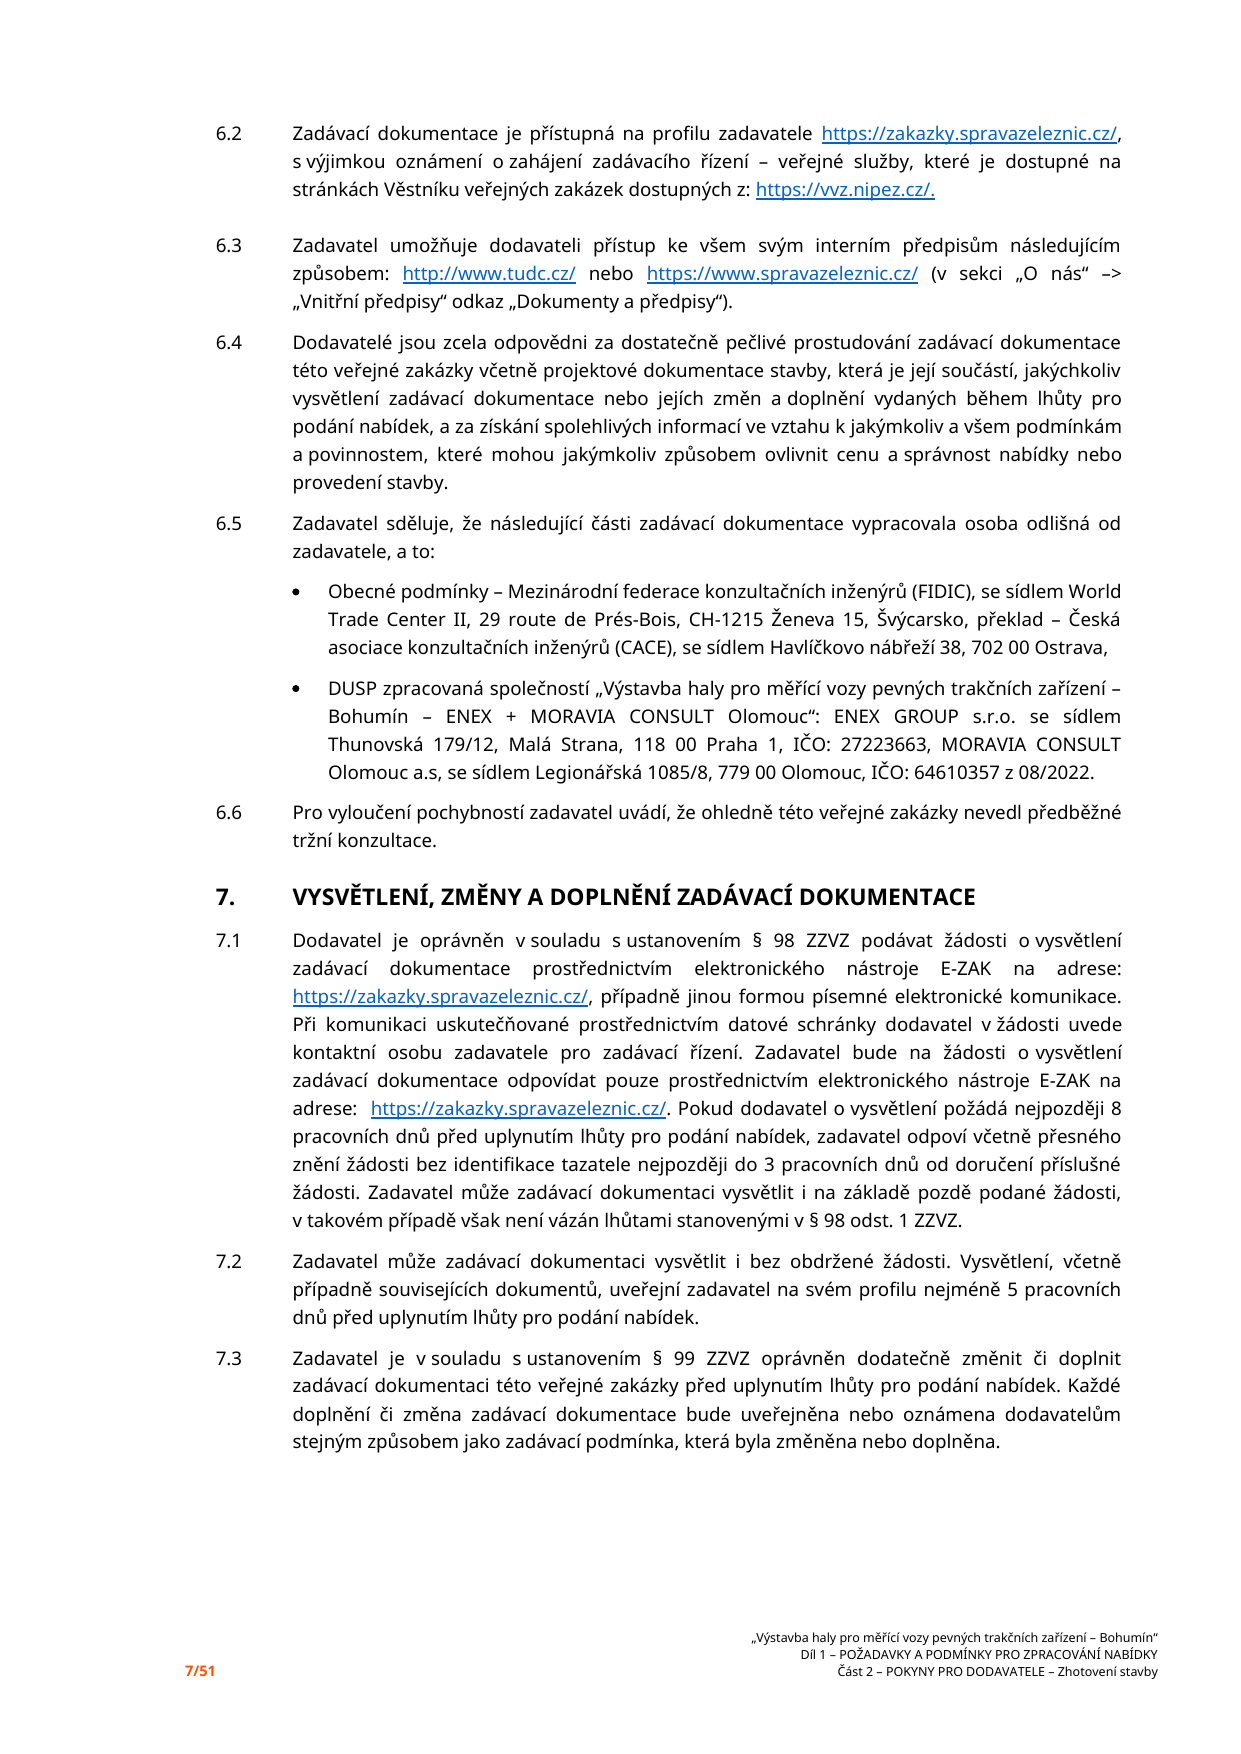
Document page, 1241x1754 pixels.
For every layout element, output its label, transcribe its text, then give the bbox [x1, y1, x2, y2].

text VYSVĚTLENÍ, ZMĚNY a DOPLNĚNÍ ZADÁVACÍ DOKUMENTACE [216, 881, 1122, 912]
text DUSP zpracovaná společností „Výstavba haly pro měřící vozy pevných trakčních zařízení – Bohumín – ENEX + MORAVIA CONSULT Olomouc“: ENEX GROUP s.r.o. se sídlem Thunovská 179/12, Malá Strana, 118 00 Praha 1, IČO: 27223663, MORAVIA CONSULT Olomouc a.s, se sídlem Legionářská 1085/8, 779 00 Olomouc, IČO: 64610357 z 08/2022. [292, 675, 1122, 784]
text Dodavatelé jsou zcela odpovědni za dostatečně pečlivé prostudování zadávací dokumentace této veřejné zakázky včetně projektové dokumentace stavby, která je její součástí, jakýchkoliv vysvětlení zadávací dokumentace nebo jejích změn a doplnění vydaných během lhůty pro podání nabídek, a za získání spolehlivých informací ve vztahu k jakýmkoliv a všem podmínkám a povinnostem, které mohou jakýmkoliv způsobem ovlivnit cenu a správnost nabídky nebo provedení stavby. [216, 329, 1122, 495]
text Zadávací dokumentace je přístupná na profilu zadavatele https://zakazky.spravazeleznic.cz/, s výjimkou oznámení o zahájení zadávacího řízení – veřejné služby, které je dostupné na stránkách Věstníku veřejných zakázek dostupných z: https://vvz.nipez.cz/. [216, 121, 1122, 202]
text Zadavatel může zadávací dokumentaci vysvětlit i bez obdržené žádosti. Vysvětlení, včetně případně souvisejících dokumentů, uveřejní zadavatel na svém profilu nejméně 5 pracovních dnů před uplynutím lhůty pro podání nabídek. [216, 1248, 1122, 1330]
text Zadavatel sděluje, že následující části zadávací dokumentace vypracovala osoba odlišná od zadavatele, a to: [216, 510, 1122, 563]
text Pro vyloučení pochybností zadavatel uvádí, že ohledně této veřejné zakázky nevedl předběžné tržní konzultace. [216, 799, 1122, 853]
text Zadavatel umožňuje dodavateli přístup ke všem svým interním předpisům následujícím způsobem: http://www.tudc.cz/ nebo https://www.spravazeleznic.cz/ (v sekci „O nás“ –> „Vnitřní předpisy“ odkaz „Dokumenty a předpisy“). [216, 233, 1122, 314]
text Dodavatel je oprávněn v souladu s ustanovením § 98 ZZVZ podávat žádosti o vysvětlení zadávací dokumentace prostřednictvím elektronického nástroje E-ZAK na adrese: https://zakazky.spravazeleznic.cz/, případně jinou formou písemné elektronické komunikace. Při komunikaci uskutečňované prostřednictvím datové schránky dodavatel v žádosti uvede kontaktní osobu zadavatele pro zadávací řízení. Zadavatel bude na žádosti o vysvětlení zadávací dokumentace odpovídat pouze prostřednictvím elektronického nástroje E-ZAK na adrese: https://zakazky.spravazeleznic.cz/. Pokud dodavatel o vysvětlení požádá nejpozději 8 pracovních dnů před uplynutím lhůty pro podání nabídek, zadavatel odpoví včetně přesného znění žádosti bez identifikace tazatele nejpozději do 3 pracovních dnů od doručení příslušné žádosti. Zadavatel může zadávací dokumentaci vysvětlit i na základě pozdě podané žádosti, v takovém případě však není vázán lhůtami stanovenými v § 98 odst. 1 ZZVZ. [216, 927, 1122, 1233]
text Zadavatel je v souladu s ustanovením § 99 ZZVZ oprávněn dodatečně změnit či doplnit zadávací dokumentaci této veřejné zakázky před uplynutím lhůty pro podání nabídek. Každé doplnění či změna zadávací dokumentace bude uveřejněna nebo oznámena dodavatelům stejným způsobem jako zadávací podmínka, která byla změněna nebo doplněna. [216, 1345, 1122, 1454]
text Obecné podmínky – Mezinárodní federace konzultačních inženýrů (FIDIC), se sídlem World Trade Center II, 29 route de Prés-Bois, CH-1215 Ženeva 15, Švýcarsko, překlad – Česká asociace konzultačních inženýrů (CACE), se sídlem Havlíčkovo nábřeží 38, 702 00 Ostrava, [292, 578, 1122, 660]
